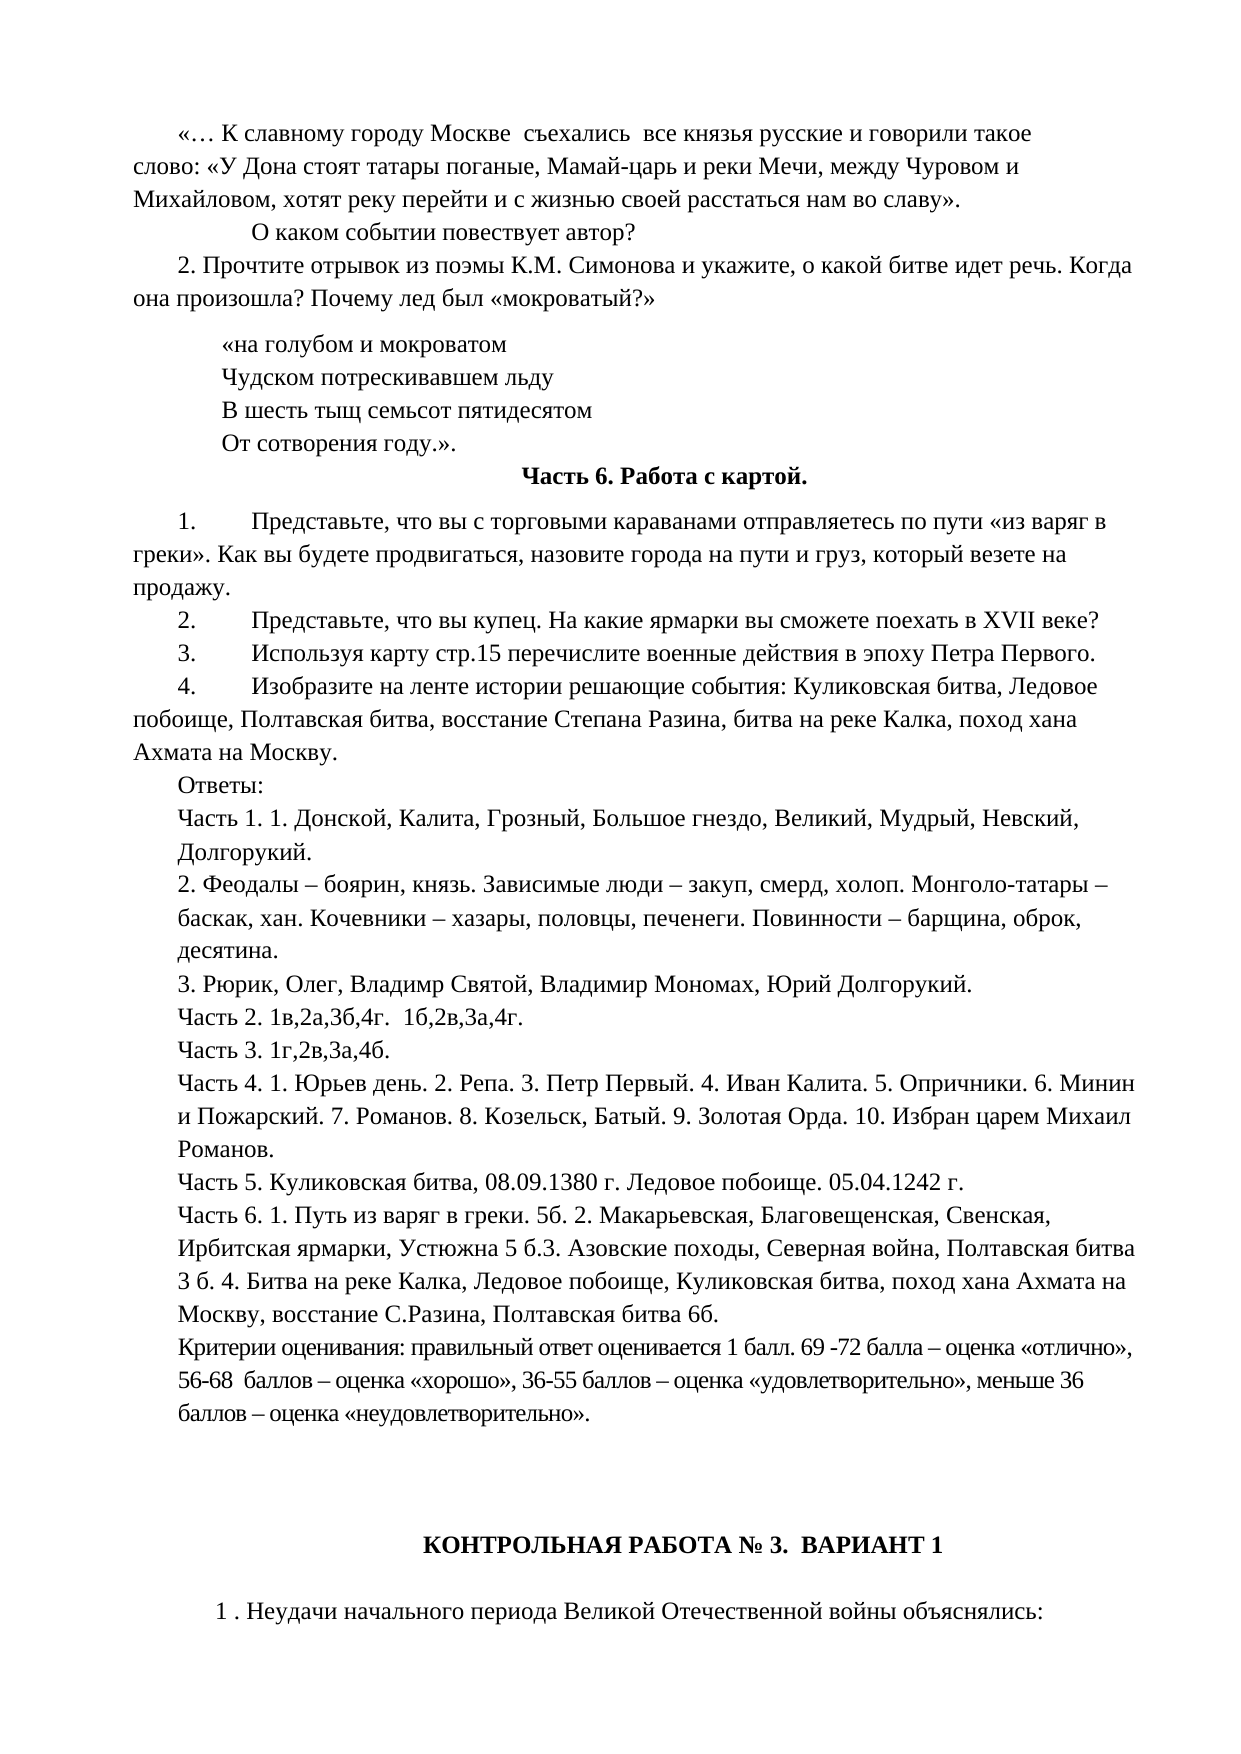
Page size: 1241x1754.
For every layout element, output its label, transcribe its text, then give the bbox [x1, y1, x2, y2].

text Чудском потрескивавшем льду [177, 362, 1152, 391]
text Часть 3. 1г,2в,3а,4б. [177, 1035, 1152, 1063]
text Часть 6. 1. Путь из варяг в греки. 5б. 2. Макарьевская, Благовещенская, Свенская, Ирбитская ярмарки, Устюжна 5 б.3. Азовские походы, Северная война, Полтавская битва 3 б. 4. Битва на реке Калка, Ледовое побоище, Куликовская битва, поход хана Ахмата на Москву, восстание С.Разина, Полтавская битва 6б. [177, 1200, 1152, 1328]
text Часть 2. 1в,2а,3б,4г. 1б,2в,3а,4г. [177, 1002, 1152, 1030]
text Часть 4. 1. Юрьев день. 2. Репа. 3. Петр Первый. 4. Иван Калита. 5. Опричники. 6. Минин и Пожарский. 7. Романов. 8. Козельск, Батый. 9. Золотая Орда. 10. Избран царем Михаил Романов. [177, 1068, 1152, 1162]
text «на голубом и мокроватом [177, 329, 1152, 357]
text Часть 5. Куликовская битва, 08.09.1380 г. Ледовое побоище. 05.04.1242 г. [177, 1167, 1152, 1196]
text Критерии оценивания: правильный ответ оценивается 1 балл. 69 -72 балла – оценка «отлично», 56-68 баллов – оценка «хорошо», 36-55 баллов – оценка «удовлетворительно», меньше 36 баллов – оценка «неудовлетворительно». [178, 1332, 1152, 1427]
list Используя карту стр.15 перечислите военные действия в эпоху Петра Первого. [133, 638, 1152, 667]
text 2. Прочтите отрывок из поэмы К.М. Симонова и укажите, о какой битве идет речь. Когда она произошла? Почему лед был «мокроватый?» [133, 250, 1152, 312]
text КОНТРОЛЬНАЯ РАБОТА № 3. ВАРИАНТ 1 [215, 1530, 1152, 1559]
text 3. Рюрик, Олег, Владимр Святой, Владимир Мономах, Юрий Долгорукий. [177, 969, 1152, 997]
text От сотворения году.». [177, 428, 1152, 457]
list Представьте, что вы с торговыми караванами отправляетесь по пути «из варяг в греки». Как вы будете продвигаться, назовите города на пути и груз, который везете на продажу. [133, 506, 1152, 601]
list Представьте, что вы купец. На какие ярмарки вы сможете поехать в XVII веке? [133, 605, 1152, 634]
text Часть 1. 1. Донской, Калита, Грозный, Большое гнездо, Великий, Мудрый, Невский, Долгорукий. [177, 803, 1152, 865]
text В шесть тыщ семьсот пятидесятом [177, 395, 1152, 423]
text «… К славному городу Москве съехались все князья русские и говорили такое слово: «У Дона стоят татары поганые, Мамай-царь и реки Мечи, между Чуровом и Михайловом, хотят реку перейти и с жизнью своей расстаться нам во славу». [133, 118, 1090, 213]
list Изобразите на ленте истории решающие события: Куликовская битва, Ледовое побоище, Полтавская битва, восстание Степана Разина, битва на реке Калка, поход хана Ахмата на Москву. [133, 671, 1152, 766]
text 2. Феодалы – боярин, князь. Зависимые люди – закуп, смерд, холоп. Монголо-татары – баскак, хан. Кочевники – хазары, половцы, печенеги. Повинности – барщина, оброк, десятина. [177, 869, 1152, 964]
text О каком событии повествует автор? [133, 217, 1090, 246]
text Ответы: [177, 771, 1152, 799]
text Часть 6. Работа с картой. [133, 461, 1152, 489]
text 1 . Неудачи начального периода Великой Отечественной войны объяснялись: [215, 1596, 1152, 1625]
